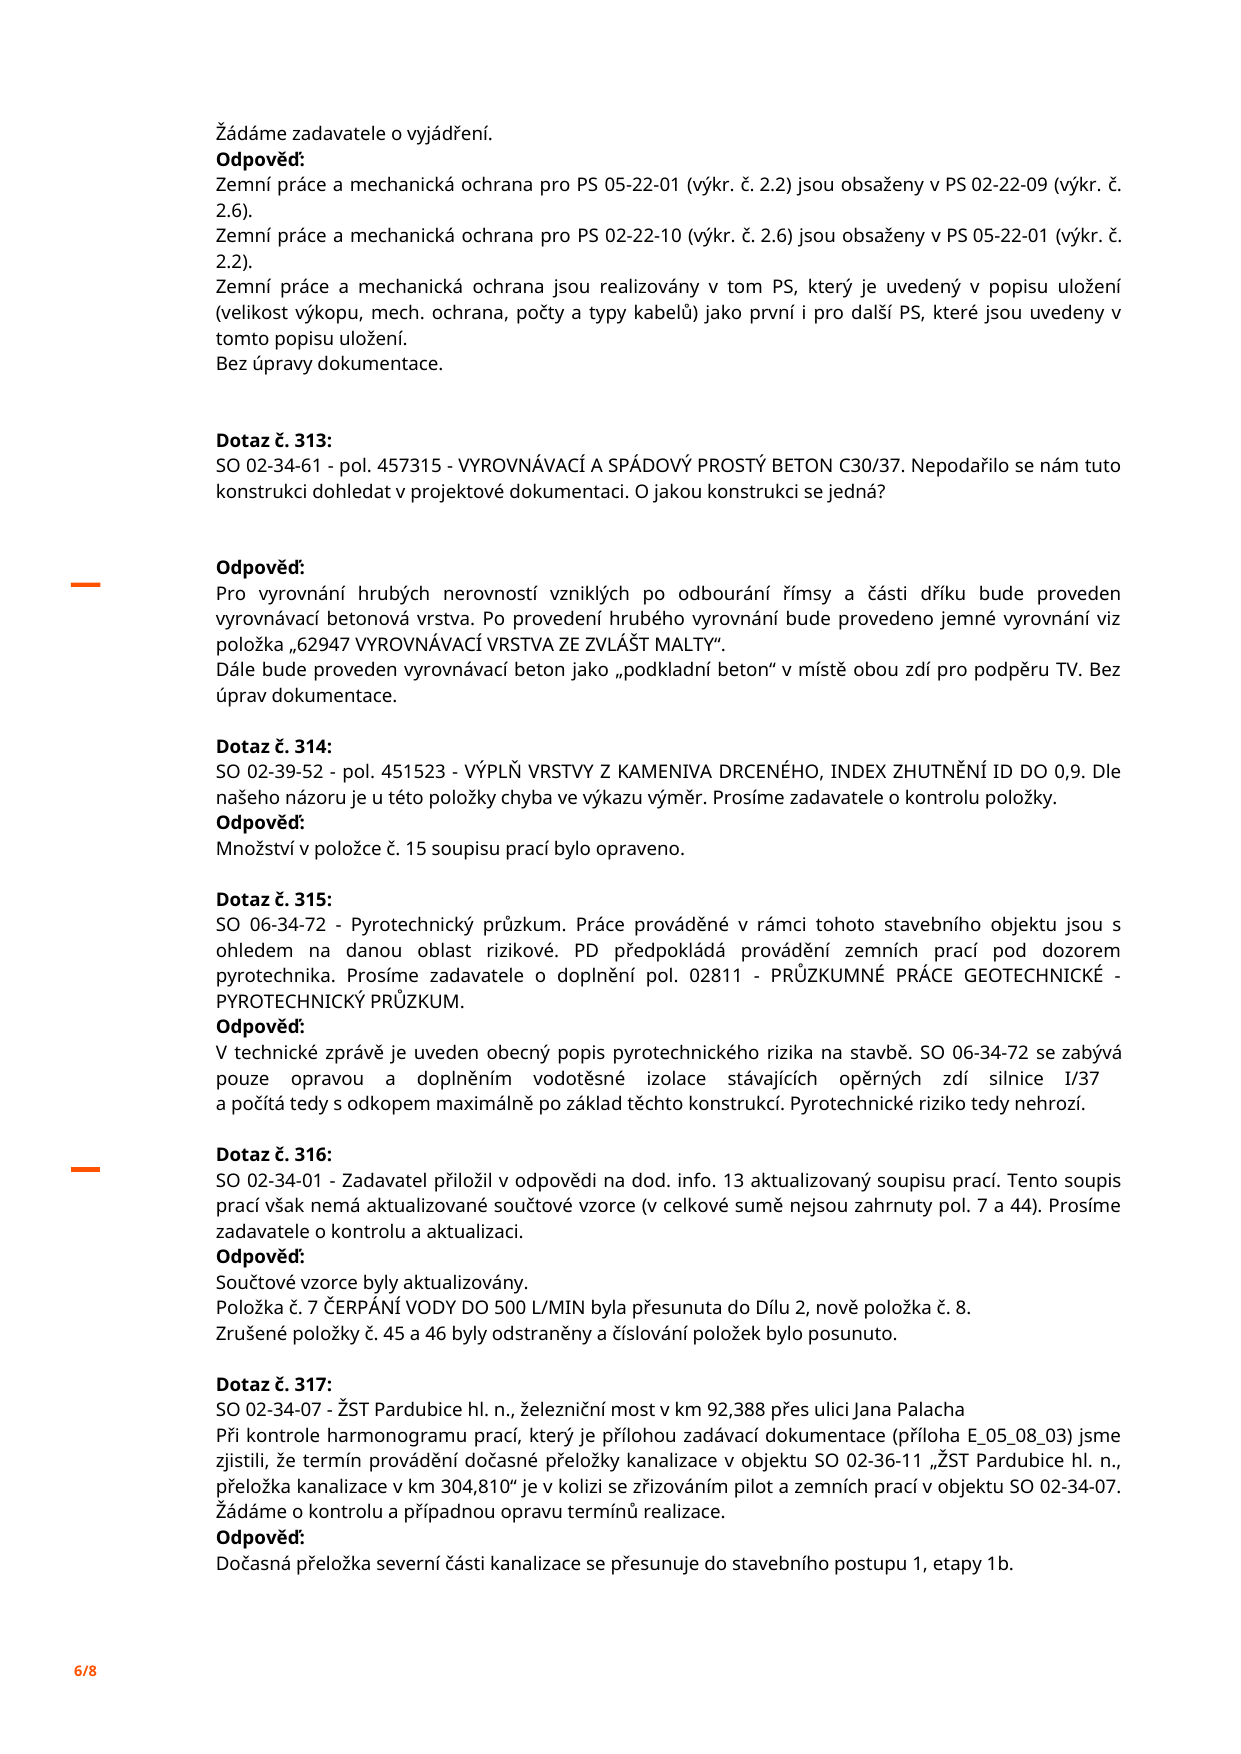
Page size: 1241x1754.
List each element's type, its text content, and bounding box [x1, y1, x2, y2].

text SO 06-34-72 - Pyrotechnický průzkum. Práce prováděné v rámci tohoto stavebního objektu jsou s ohledem na danou oblast rizikové. PD předpokládá provádění zemních prací pod dozorem pyrotechnika. Prosíme zadavatele o doplnění pol. 02811 - PRŮZKUMNÉ PRÁCE GEOTECHNICKÉ - PYROTECHNICKÝ PRŮZKUM. [216, 912, 1122, 1014]
text Dotaz č. 316: [216, 1141, 1122, 1167]
text Bez úpravy dokumentace. [216, 350, 1122, 376]
text Odpověď: [216, 810, 1122, 835]
text SO 02-34-01 - Zadavatel přiložil v odpovědi na dod. info. 13 aktualizovaný soupisu prací. Tento soupis prací však nemá aktualizované součtové vzorce (v celkové sumě nejsou zahrnuty pol. 7 a 44). Prosíme zadavatele o kontrolu a aktualizaci. [216, 1167, 1122, 1243]
text Dotaz č. 314: [216, 733, 1122, 759]
text Odpověď: [216, 146, 1122, 172]
text Dotaz č. 313: [216, 427, 1122, 452]
text SO 02-34-61 - pol. 457315 - VYROVNÁVACÍ A SPÁDOVÝ PROSTÝ BETON C30/37. Nepodařilo se nám tuto konstrukci dohledat v projektové dokumentaci. O jakou konstrukci se jedná? [216, 452, 1122, 503]
text Položka č. 7 ČERPÁNÍ VODY DO 500 L/MIN byla přesunuta do Dílu 2, nově položka č. 8. [216, 1294, 1122, 1320]
text Odpověď: [216, 1243, 1122, 1269]
text Zemní práce a mechanická ochrana jsou realizovány v tom PS, který je uvedený v popisu uložení (velikost výkopu, mech. ochrana, počty a typy kabelů) jako první i pro další PS, které jsou uvedeny v tomto popisu uložení. [216, 274, 1122, 350]
text Množství v položce č. 15 soupisu prací bylo opraveno. [216, 835, 1122, 861]
text Dále bude proveden vyrovnávací beton jako „podkladní beton“ v místě obou zdí pro podpěru TV. Bez úprav dokumentace. [216, 657, 1122, 708]
text Žádáme zadavatele o vyjádření. [216, 121, 1122, 146]
text Odpověď: [216, 1524, 1122, 1550]
text Zemní práce a mechanická ochrana pro PS 02-22-10 (výkr. č. 2.6) jsou obsaženy v PS 05-22-01 (výkr. č. 2.2). [216, 223, 1122, 274]
text Součtové vzorce byly aktualizovány. [216, 1269, 1122, 1294]
text Odpověď: [216, 1014, 1122, 1039]
text Dočasná přeložka severní části kanalizace se přesunuje do stavebního postupu 1, etapy 1b. [216, 1550, 1122, 1575]
text Zemní práce a mechanická ochrana pro PS 05-22-01 (výkr. č. 2.2) jsou obsaženy v PS 02-22-09 (výkr. č. 2.6). [216, 172, 1122, 223]
text V technické zprávě je uveden obecný popis pyrotechnického rizika na stavbě. SO 06-34-72 se zabývá pouze opravou a doplněním vodotěsné izolace stávajících opěrných zdí silnice I/37 a počítá tedy s odkopem maximálně po základ těchto konstrukcí. Pyrotechnické riziko tedy nehrozí. [216, 1039, 1122, 1116]
text SO 02-34-07 - ŽST Pardubice hl. n., železniční most v km 92,388 přes ulici Jana Palacha [216, 1397, 1122, 1422]
text SO 02-39-52 - pol. 451523 - VÝPLŇ VRSTVY Z KAMENIVA DRCENÉHO, INDEX ZHUTNĚNÍ ID DO 0,9. Dle našeho názoru je u této položky chyba ve výkazu výměr. Prosíme zadavatele o kontrolu položky. [216, 759, 1122, 810]
text Při kontrole harmonogramu prací, který je přílohou zadávací dokumentace (příloha E_05_08_03) jsme zjistili, že termín provádění dočasné přeložky kanalizace v objektu SO 02-36-11 „ŽST Pardubice hl. n., přeložka kanalizace v km 304,810“ je v kolizi se zřizováním pilot a zemních prací v objektu SO 02-34-07. Žádáme o kontrolu a případnou opravu termínů realizace. [216, 1422, 1122, 1524]
text Dotaz č. 315: [216, 886, 1122, 912]
text Zrušené položky č. 45 a 46 byly odstraněny a číslování položek bylo posunuto. [216, 1320, 1122, 1346]
text Dotaz č. 317: [216, 1371, 1122, 1397]
text Pro vyrovnání hrubých nerovností vzniklých po odbourání římsy a části dříku bude proveden vyrovnávací betonová vrstva. Po provedení hrubého vyrovnání bude provedeno jemné vyrovnání viz položka „62947 VYROVNÁVACÍ VRSTVA ZE ZVLÁŠT MALTY“. [216, 580, 1122, 657]
text Odpověď: [216, 503, 1122, 580]
